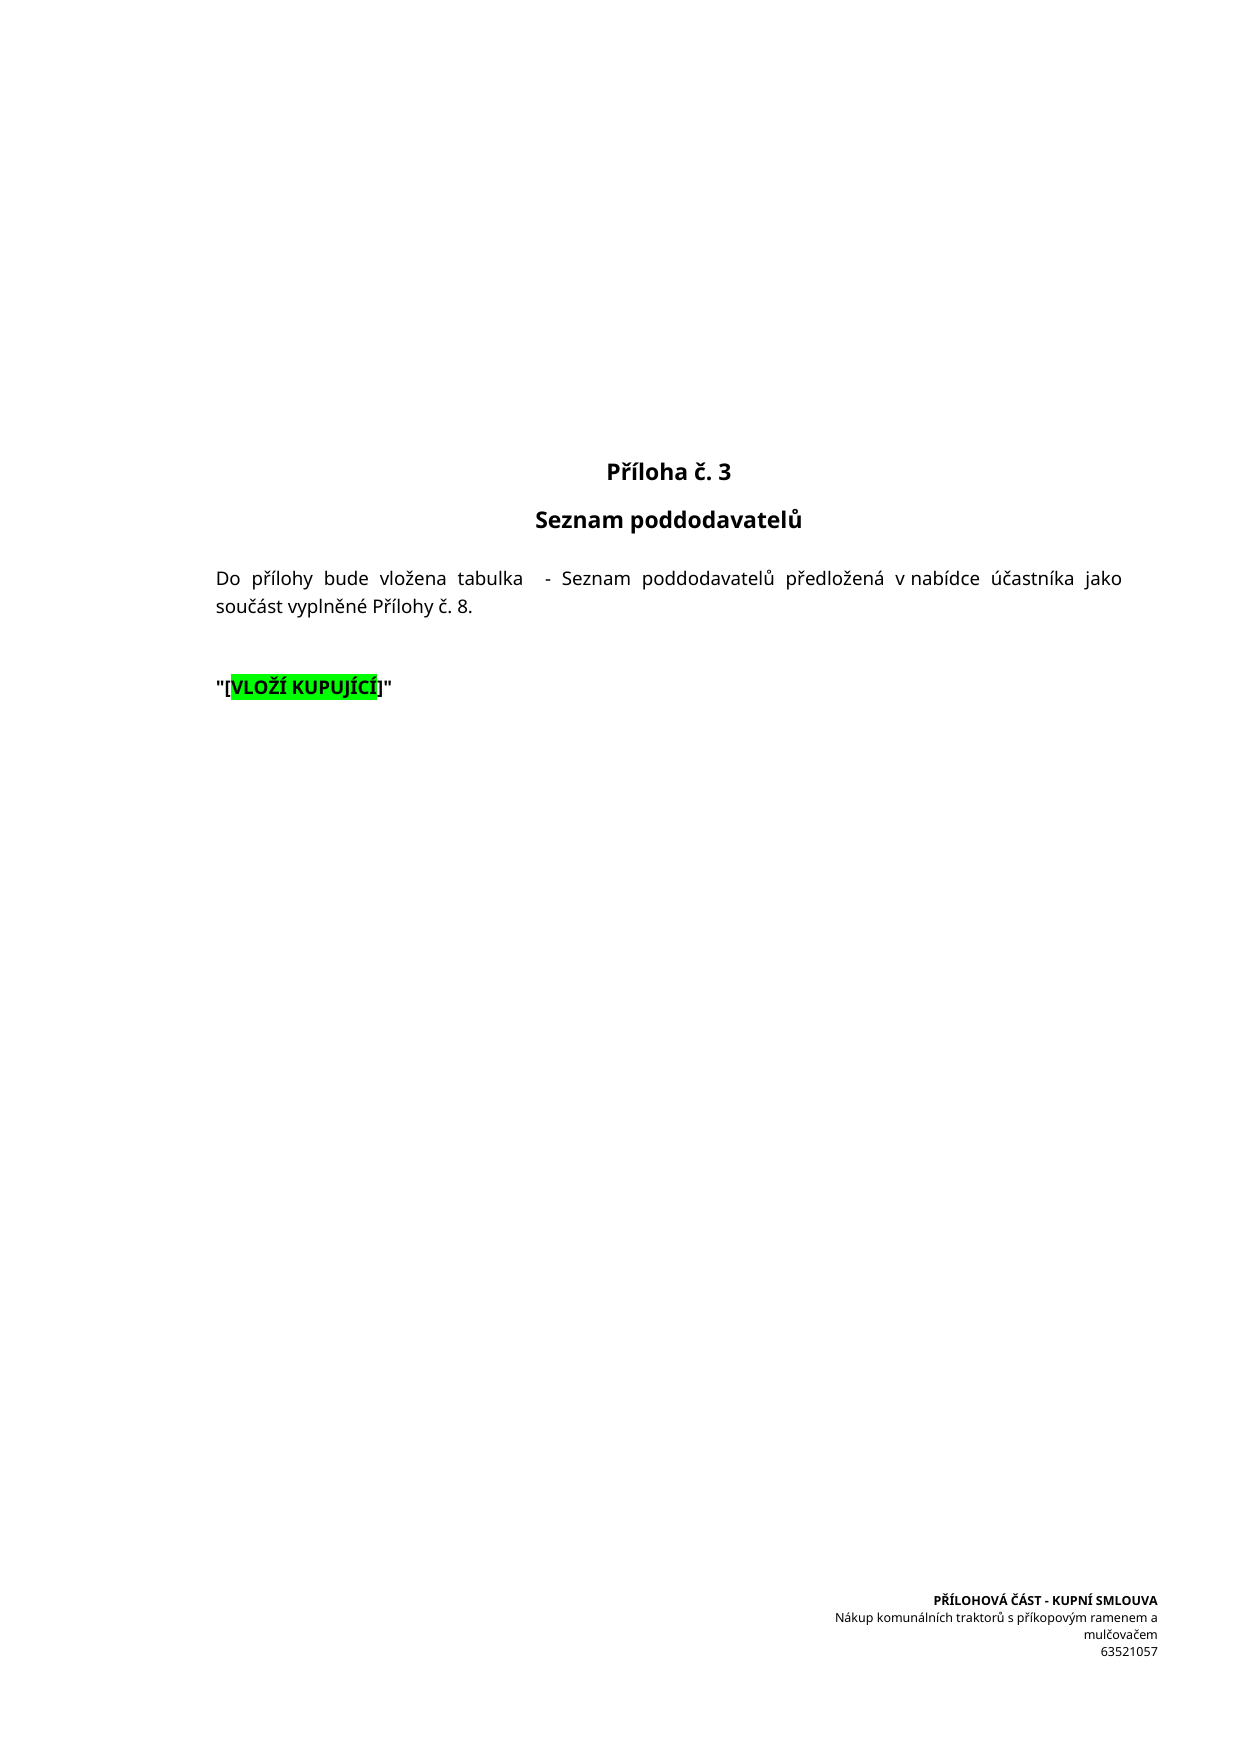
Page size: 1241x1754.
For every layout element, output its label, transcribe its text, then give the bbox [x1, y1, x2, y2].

text Do přílohy bude vložena tabulka - Seznam poddodavatelů předložená v nabídce účastníka jako součást vyplněné Přílohy č. 8. [216, 565, 1122, 619]
text "[VLOŽÍ KUPUJÍCÍ]" [377, 674, 1122, 700]
text Příloha č. 3 [216, 456, 1122, 487]
text Seznam poddodavatelů [216, 504, 1122, 536]
